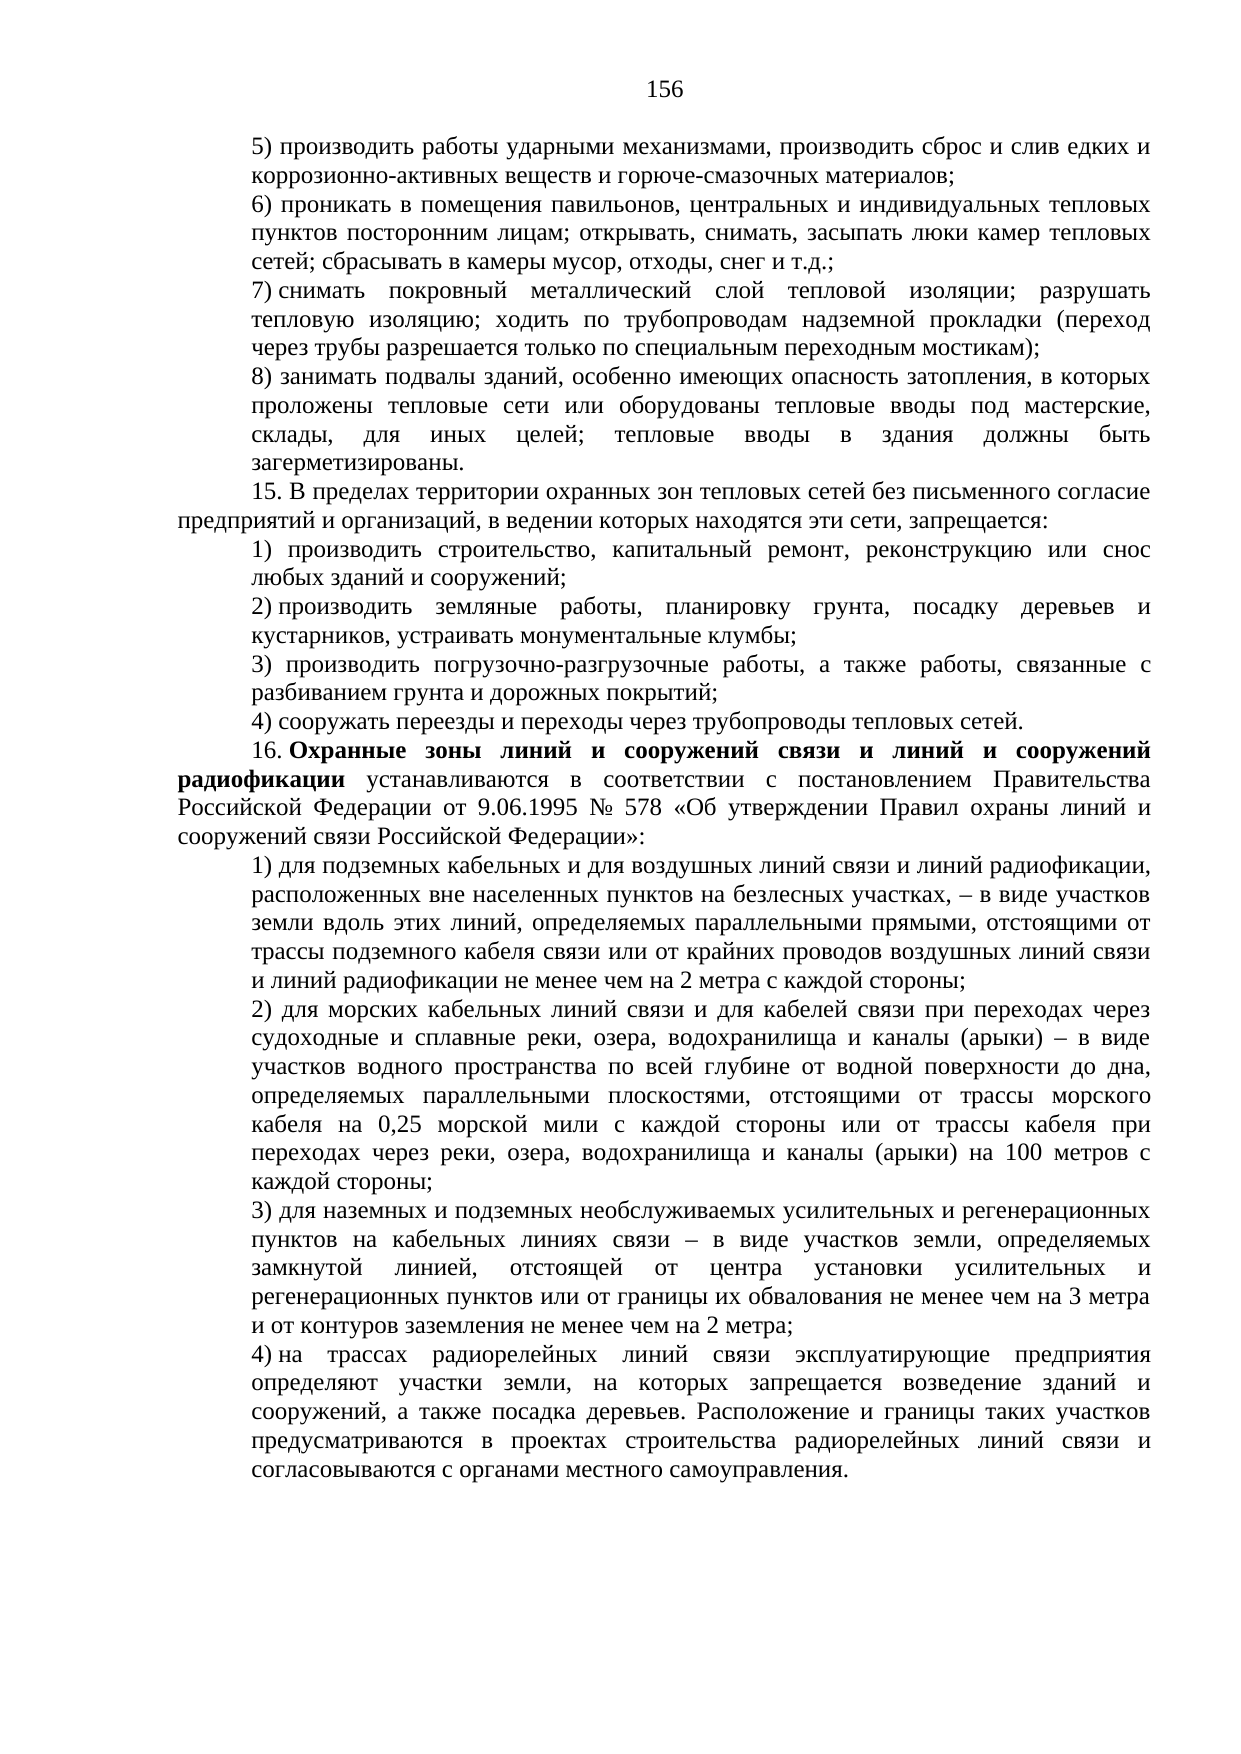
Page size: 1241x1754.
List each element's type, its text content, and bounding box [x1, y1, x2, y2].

text 7) снимать покровный металлический слой тепловой изоляции; разрушать тепловую изоляцию; ходить по трубопроводам надземной прокладки (переход через трубы разрешается только по специальным переходным мостикам); [251, 275, 1152, 361]
text 4) сооружать переезды и переходы через трубопроводы тепловых сетей. [251, 706, 1152, 735]
text 3) для наземных и подземных необслуживаемых усилительных и регенерационных пунктов на кабельных линиях связи – в виде участков земли, определяемых замкнутой линией, отстоящей от центра установки усилительных и регенерационных пунктов или от границы их обвалования не менее чем на 3 метра и от контуров заземления не менее чем на 2 метра; [251, 1195, 1152, 1339]
text 5) производить работы ударными механизмами, производить сброс и слив едких и коррозионно-активных веществ и горюче-смазочных материалов; [251, 131, 1152, 189]
text 8) занимать подвалы зданий, особенно имеющих опасность затопления, в которых проложены тепловые сети или оборудованы тепловые вводы под мастерские, склады, для иных целей; тепловые вводы в здания должны быть загерметизированы. [251, 361, 1152, 476]
text 4) на трассах радиорелейных линий связи эксплуатирующие предприятия определяют участки земли, на которых запрещается возведение зданий и сооружений, а также посадка деревьев. Расположение и границы таких участков предусматриваются в проектах строительства радиорелейных линий связи и согласовываются с органами местного самоуправления. [251, 1339, 1152, 1482]
text 1) для подземных кабельных и для воздушных линий связи и линий радиофикации, расположенных вне населенных пунктов на безлесных участках, – в виде участков земли вдоль этих линий, определяемых параллельными прямыми, отстоящими от трассы подземного кабеля связи или от крайних проводов воздушных линий связи и линий радиофикации не менее чем на 2 метра с каждой стороны; [251, 850, 1152, 994]
text 15. В пределах территории охранных зон тепловых сетей без письменного согласие предприятий и организаций, в ведении которых находятся эти сети, запрещается: [177, 476, 1152, 534]
text 16. Охранные зоны линий и сооружений связи и линий и сооружений радиофикации устанавливаются в соответствии с постановлением Правительства Российской Федерации от 9.06.1995 № 578 «Об утверждении Правил охраны линий и сооружений связи Российской Федерации»: [177, 735, 1152, 850]
text 2) производить земляные работы, планировку грунта, посадку деревьев и кустарников, устраивать монументальные клумбы; [251, 591, 1152, 649]
text 3) производить погрузочно-разгрузочные работы, а также работы, связанные с разбиванием грунта и дорожных покрытий; [251, 649, 1152, 706]
text 1) производить строительство, капитальный ремонт, реконструкцию или снос любых зданий и сооружений; [251, 534, 1152, 591]
text 2) для морских кабельных линий связи и для кабелей связи при переходах через судоходные и сплавные реки, озера, водохранилища и каналы (арыки) – в виде участков водного пространства по всей глубине от водной поверхности до дна, определяемых параллельными плоскостями, отстоящими от трассы морского кабеля на 0,25 морской мили с каждой стороны или от трассы кабеля при переходах через реки, озера, водохранилища и каналы (арыки) на 100 метров с каждой стороны; [251, 994, 1152, 1195]
text 6) проникать в помещения павильонов, центральных и индивидуальных тепловых пунктов посторонним лицам; открывать, снимать, засыпать люки камер тепловых сетей; сбрасывать в камеры мусор, отходы, снег и т.д.; [251, 189, 1152, 275]
